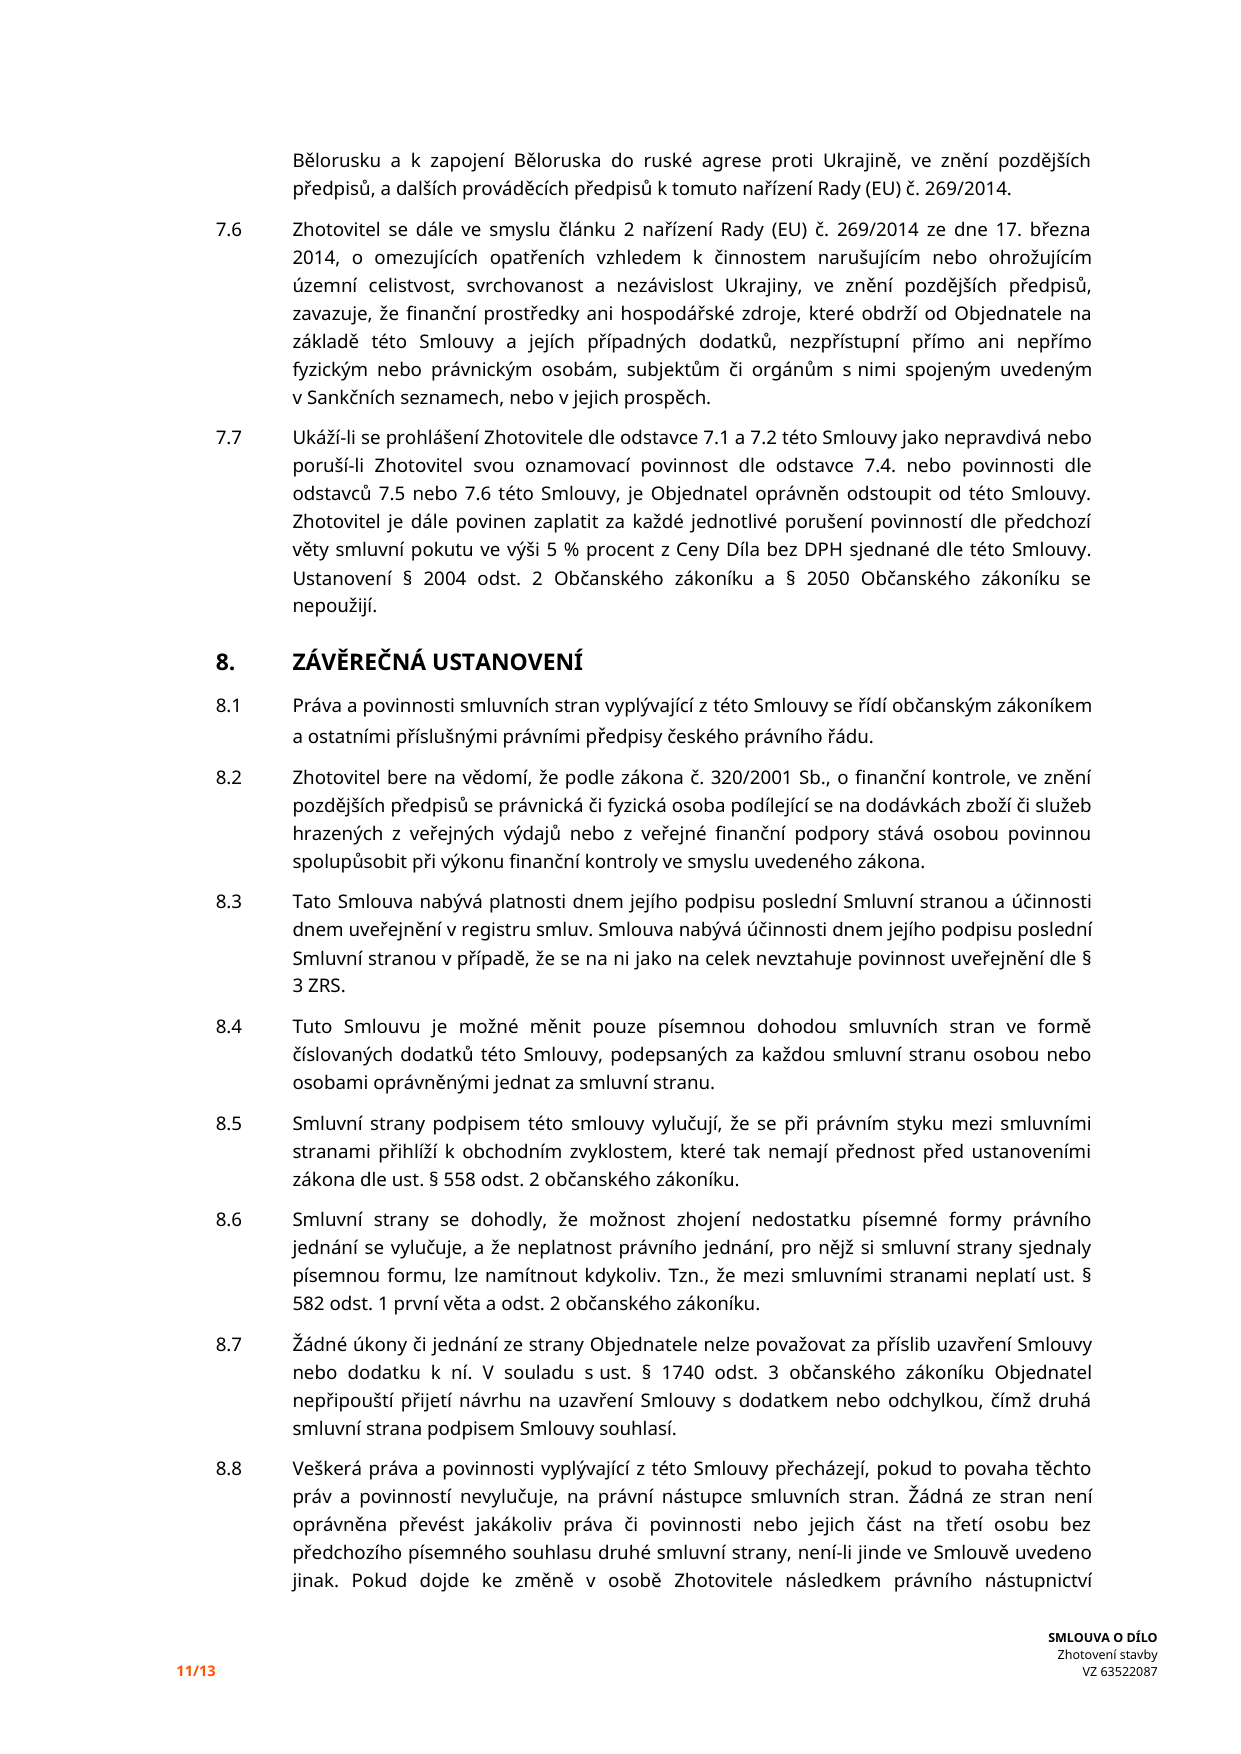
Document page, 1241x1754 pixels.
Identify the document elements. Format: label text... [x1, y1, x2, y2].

text Žádné úkony či jednání ze strany Objednatele nelze považovat za příslib uzavření Smlouvy nebo dodatku k ní. V souladu s ust. § 1740 odst. 3 občanského zákoníku Objednatel nepřipouští přijetí návrhu na uzavření Smlouvy s dodatkem nebo odchylkou, čímž druhá smluvní strana podpisem Smlouvy souhlasí. [216, 1331, 1093, 1441]
text Ukáží-li se prohlášení Zhotovitele dle odstavce 7.1 a 7.2 této Smlouvy jako nepravdivá nebo poruší-li Zhotovitel svou oznamovací povinnost dle odstavce 7.4. nebo povinnosti dle odstavců 7.5 nebo 7.6 této Smlouvy, je Objednatel oprávněn odstoupit od této Smlouvy. Zhotovitel je dále povinen zaplatit za každé jednotlivé porušení povinností dle předchozí věty smluvní pokutu ve výši 5 % procent z Ceny Díla bez DPH sjednané dle této Smlouvy. Ustanovení § 2004 odst. 2 Občanského zákoníku a § 2050 Občanského zákoníku se nepoužijí. [216, 425, 1093, 618]
text Smluvní strany se dohodly, že možnost zhojení nedostatku písemné formy právního jednání se vylučuje, a že neplatnost právního jednání, pro nějž si smluvní strany sjednaly písemnou formu, lze namítnout kdykoliv. Tzn., že mezi smluvními stranami neplatí ust. § 582 odst. 1 první věta a odst. 2 občanského zákoníku. [216, 1206, 1093, 1316]
text ZÁVĚREČNÁ USTANOVENÍ [216, 646, 1093, 677]
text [216, 147, 1093, 201]
text Smluvní strany podpisem této smlouvy vylučují, že se při právním styku mezi smluvními stranami přihlíží k obchodním zvyklostem, které tak nemají přednost před ustanoveními zákona dle ust. § 558 odst. 2 občanského zákoníku. [216, 1110, 1093, 1191]
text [216, 1456, 1093, 1593]
text Tuto Smlouvu je možné měnit pouze písemnou dohodou smluvních stran ve formě číslovaných dodatků této Smlouvy, podepsaných za každou smluvní stranu osobou nebo osobami oprávněnými jednat za smluvní stranu. [216, 1013, 1093, 1095]
text Práva a povinnosti smluvních stran vyplývající z této Smlouvy se řídí občanským zákoníkem a ostatními příslušnými právními předpisy českého právního řádu. [216, 693, 1093, 749]
text Tato Smlouva nabývá platnosti dnem jejího podpisu poslední Smluvní stranou a účinnosti dnem uveřejnění v registru smluv. Smlouva nabývá účinnosti dnem jejího podpisu poslední Smluvní stranou v případě, že se na ni jako na celek nevztahuje povinnost uveřejnění dle § 3 ZRS. [216, 889, 1093, 998]
text Zhotovitel bere na vědomí, že podle zákona č. 320/2001 Sb., o finanční kontrole, ve znění pozdějších předpisů se právnická či fyzická osoba podílející se na dodávkách zboží či služeb hrazených z veřejných výdajů nebo z veřejné finanční podpory stává osobou povinnou spolupůsobit při výkonu finanční kontroly ve smyslu uvedeného zákona. [216, 764, 1093, 874]
text Zhotovitel se dále ve smyslu článku 2 nařízení Rady (EU) č. 269/2014 ze dne 17. března 2014, o omezujících opatřeních vzhledem k činnostem narušujícím nebo ohrožujícím územní celistvost, svrchovanost a nezávislost Ukrajiny, ve znění pozdějších předpisů, zavazuje, že finanční prostředky ani hospodářské zdroje, které obdrží od Objednatele na základě této Smlouvy a jejích případných dodatků, nezpřístupní přímo ani nepřímo fyzickým nebo právnickým osobám, subjektům či orgánům s nimi spojeným uvedeným v Sankčních seznamech, nebo v jejich prospěch. [216, 216, 1093, 410]
